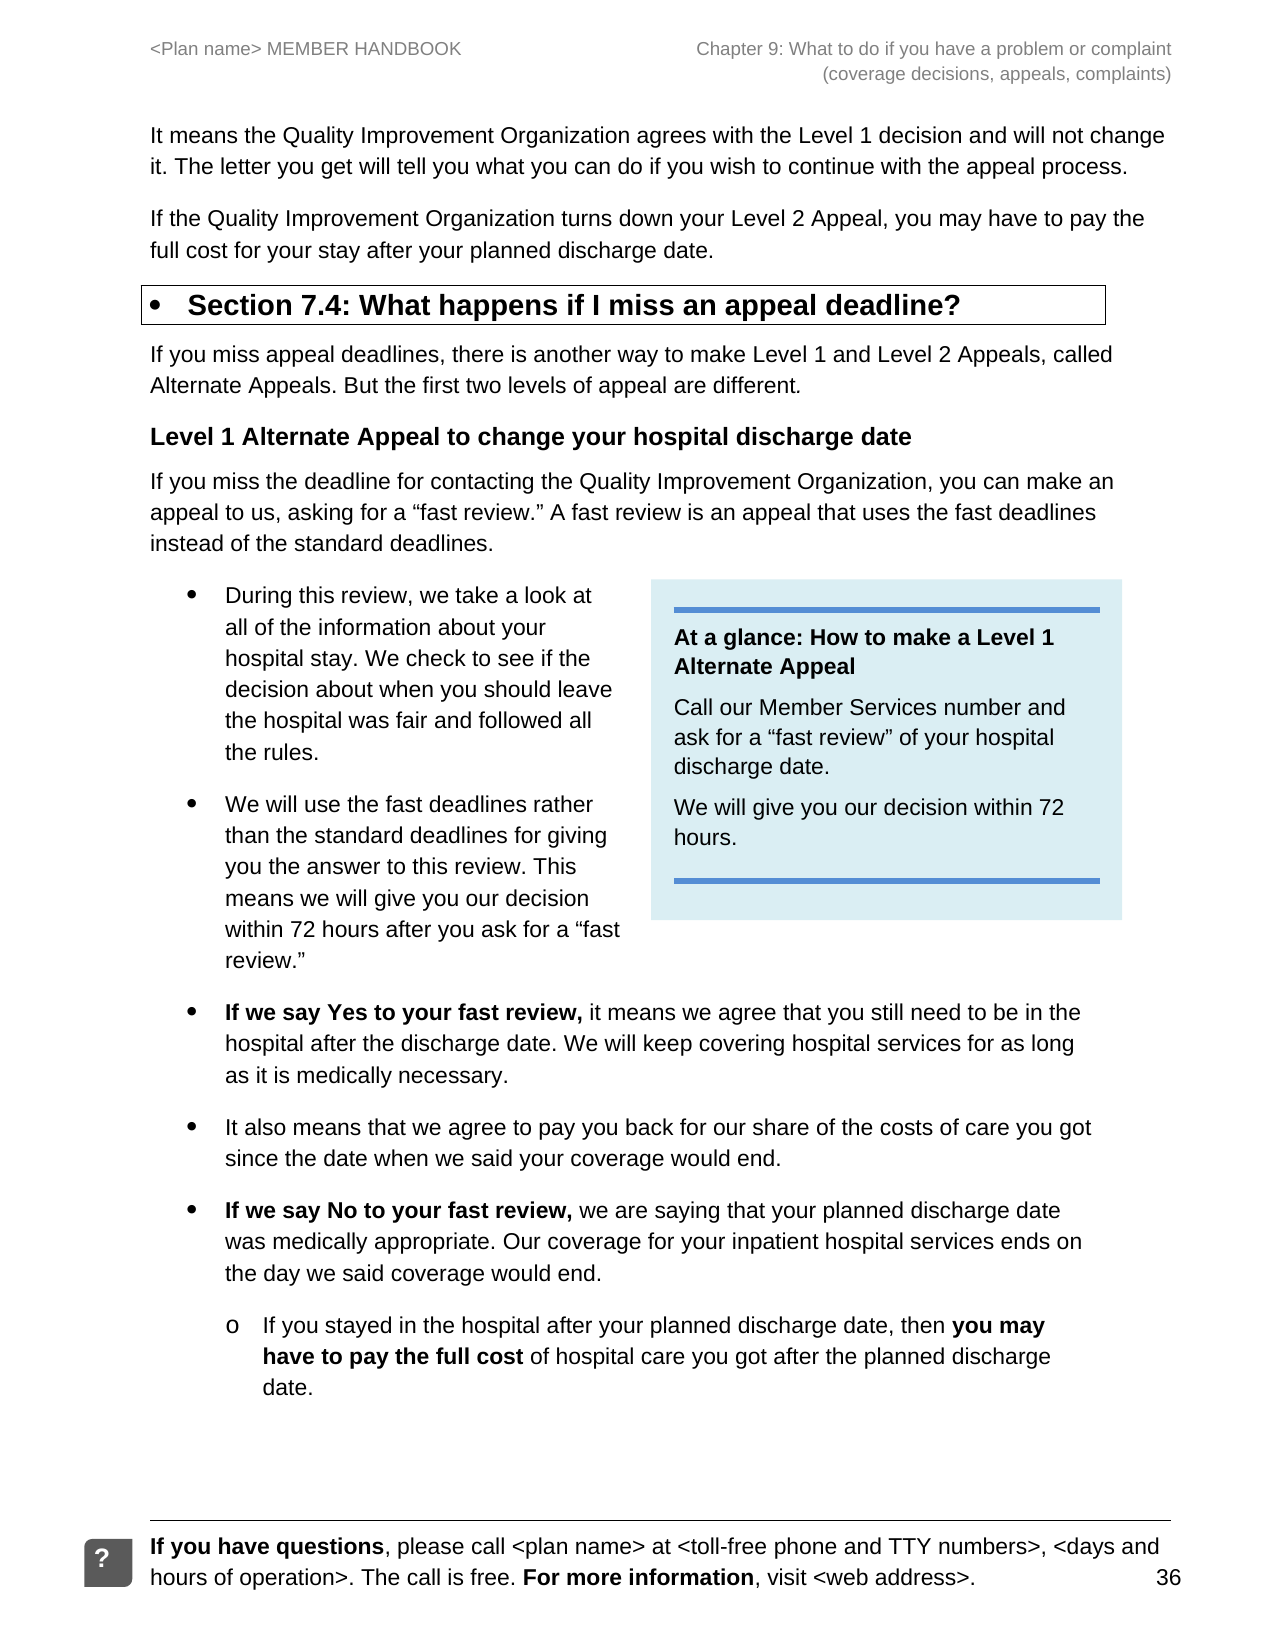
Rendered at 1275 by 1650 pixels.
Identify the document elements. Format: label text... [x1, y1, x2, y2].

list If we say Yes to your fast review, it means we agree that you still need to be in the hospital after the discharge date. We will keep covering hospital services for as long as it is medically necessary. [187, 996, 1096, 1089]
list During this review, we take a look at all of the information about your hospital stay. We check to see if the decision about when you should leave the hospital was fair and followed all the rules. [187, 579, 651, 766]
text If you miss appeal deadlines, there is another way to make Level 1 and Level 2 Appeals, called Alternate Appeals. But the first two levels of appeal are different. [150, 337, 1171, 400]
subtitle Level 1 Alternate Appeal to change your hospital discharge date [150, 421, 1096, 452]
text If you miss the deadline for contacting the Quality Improvement Organization, you can make an appeal to us, asking for a “fast review.” A fast review is an appeal that uses the fast deadlines instead of the standard deadlines. [150, 464, 1171, 558]
list It also means that we agree to pay you back for our share of the costs of care you got since the date when we said your coverage would end. [187, 1110, 1096, 1173]
list We will use the fast deadlines rather than the standard deadlines for giving you the answer to this review. This means we will give you our decision within 72 hours after you ask for a “fast review.” [187, 787, 1096, 975]
subtitle Section 7.4: What happens if I miss an appeal deadline? [142, 286, 1105, 324]
text If the Quality Improvement Organization turns down your Level 2 Appeal, you may have to pay the full cost for your stay after your planned discharge date. [150, 202, 1171, 264]
list If you stayed in the hospital after your planned discharge date, then you may have to pay the full cost of hospital care you got after the planned discharge date. [225, 1308, 1096, 1402]
list If we say No to your fast review, we are saying that your planned discharge date was medically appropriate. Our coverage for your inpatient hospital services ends on the day we said coverage would end. [187, 1193, 1096, 1287]
text It means the Quality Improvement Organization agrees with the Level 1 decision and will not change it. The letter you get will tell you what you can do if you wish to continue with the appeal process. [150, 118, 1171, 181]
